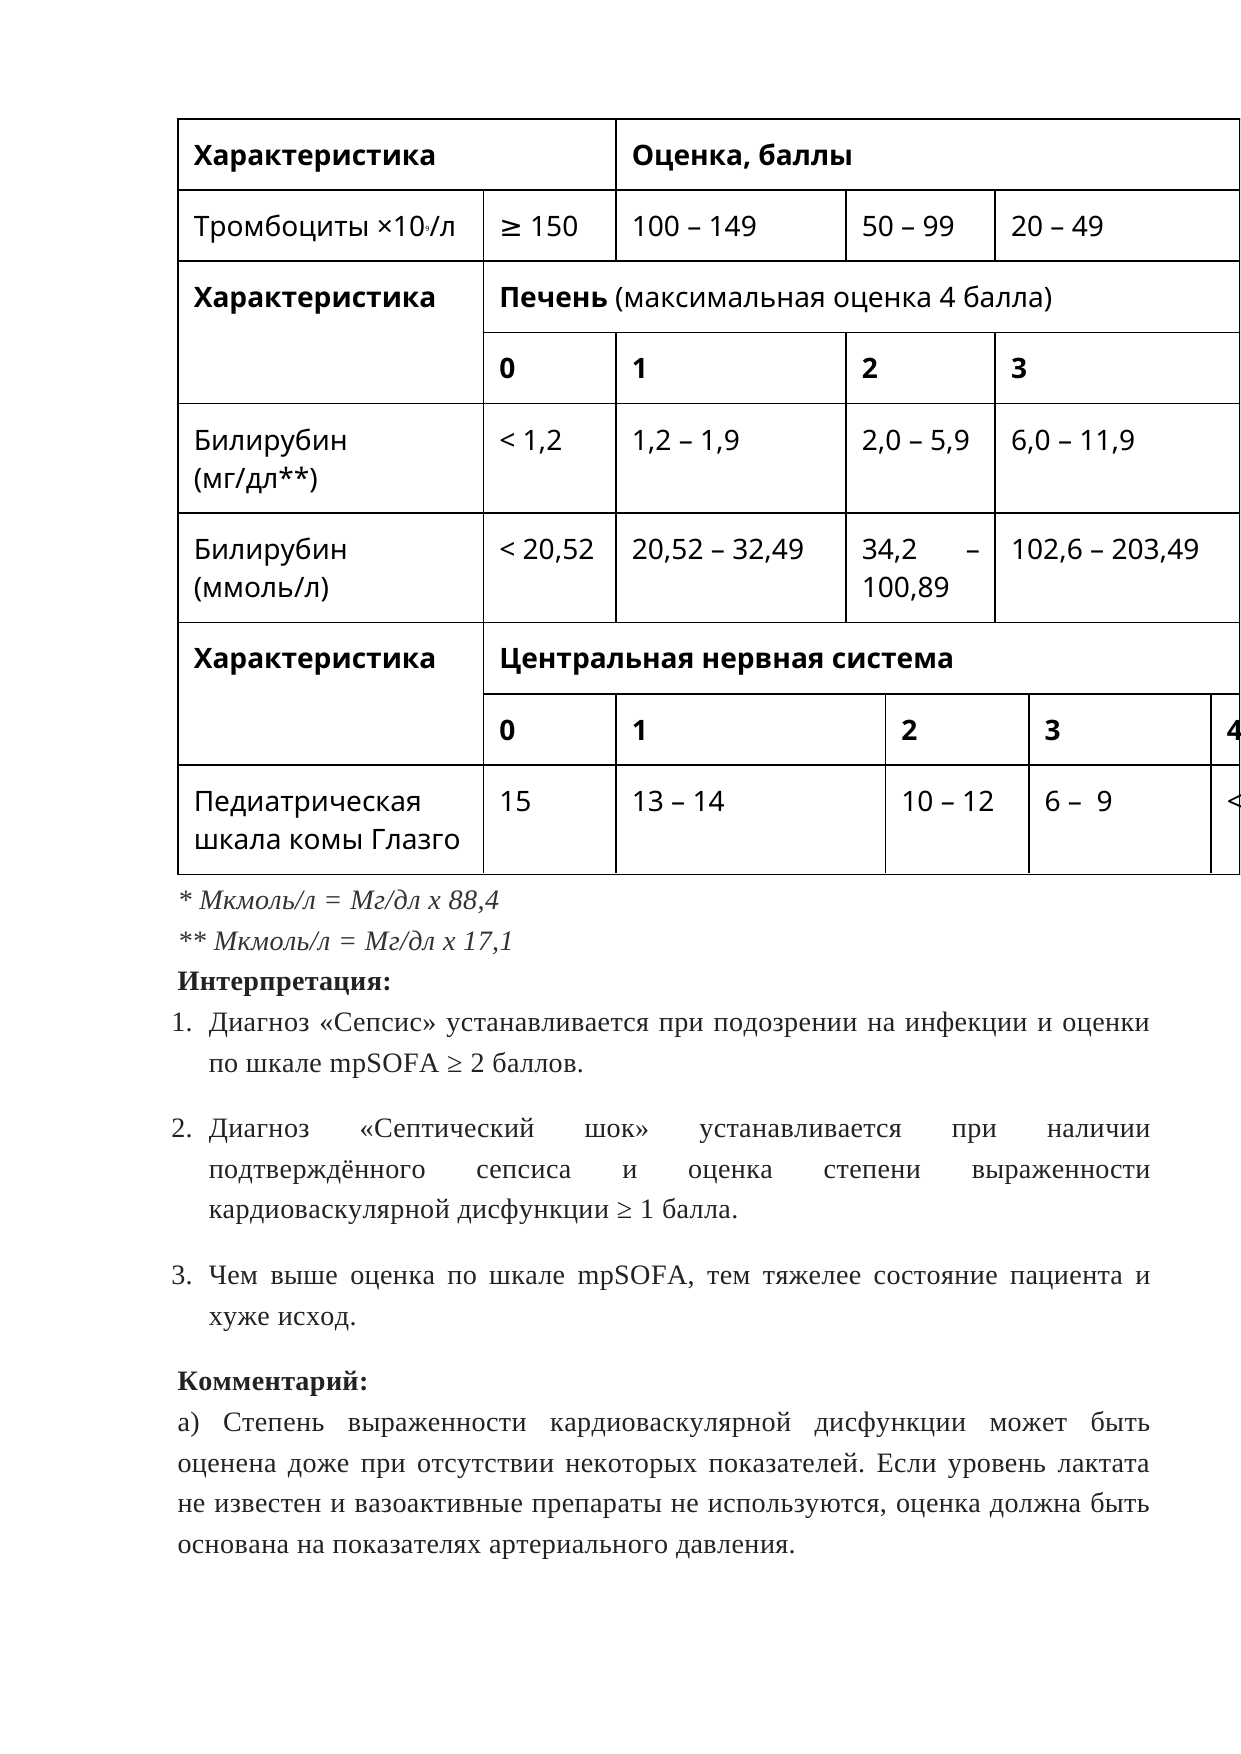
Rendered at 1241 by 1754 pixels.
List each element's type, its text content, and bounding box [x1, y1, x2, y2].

text ** Мкмоль/л = Мг/дл x 17,1 [177, 916, 1152, 956]
table_cell 4 [1212, 695, 1239, 764]
list Чем выше оценка по шкале mpSOFA, тем тяжелее состояние пациента и хуже исход. [171, 1250, 1152, 1331]
table_cell 1,2 – 1,9 [617, 404, 845, 512]
table_cell 0 [484, 333, 615, 403]
table_cell 100 – 149 [617, 191, 845, 260]
table_cell Билирубин (ммоль/л) [179, 514, 483, 622]
table_cell Тромбоциты ×109/л [179, 191, 483, 260]
table_cell 10 – 12 [886, 766, 1028, 873]
table_cell Педиатрическая шкала комы Глазго [179, 766, 483, 873]
table_cell 6 – 9 [1030, 766, 1210, 873]
list Диагноз «Сепсис» устанавливается при подозрении на инфекции и оценки по шкале mpSOFA ≥ 2 баллов. [171, 997, 1152, 1078]
table_cell 3 [996, 333, 1239, 403]
table_cell 34,2 – 100,89 [847, 514, 994, 622]
table_header Оценка, баллы [617, 120, 1239, 189]
table_cell ≥ 150 [484, 191, 615, 260]
table_cell 1 [617, 333, 845, 403]
table_cell Центральная нервная система [484, 623, 1239, 693]
table_cell Характеристика [179, 262, 483, 403]
list Диагноз «Септический шок» устанавливается при наличии подтверждённого сепсиса и оценка степени выраженности кардиоваскулярной дисфункции ≥ 1 балла. [171, 1103, 1152, 1225]
table_cell 6,0 – 11,9 [996, 404, 1239, 512]
table_cell 20 – 49 [996, 191, 1239, 260]
text а) Степень выраженности кардиоваскулярной дисфункции может быть оценена доже при отсутствии некоторых показателей. Если уровень лактата не известен и вазоактивные препараты не используются, оценка должна быть основана на показателях артериального давления. [177, 1397, 1152, 1559]
text Комментарий: [177, 1356, 1152, 1397]
table_cell 2 [886, 695, 1028, 764]
table_cell < 20,52 [484, 514, 615, 622]
table_cell 2,0 – 5,9 [847, 404, 994, 512]
text * Мкмоль/л = Мг/дл x 88,4 [177, 875, 1152, 916]
table_cell 1 [617, 695, 885, 764]
table_cell 0 [484, 695, 615, 764]
table_header Характеристика [179, 120, 615, 189]
text Интерпретация: [177, 956, 1152, 997]
table_cell 102,6 – 203,49 [996, 514, 1239, 622]
table_cell < 1,2 [484, 404, 615, 512]
table_cell 3 [1030, 695, 1210, 764]
table_cell Характеристика [179, 623, 483, 764]
table_cell < 6 [1212, 766, 1239, 873]
table_cell Билирубин (мг/дл**) [179, 404, 483, 512]
table_cell 20,52 – 32,49 [617, 514, 845, 622]
table_cell Печень (максимальная оценка 4 балла) [484, 262, 1239, 332]
table_cell 13 – 14 [617, 766, 885, 873]
table_cell 15 [484, 766, 615, 873]
table_cell 50 – 99 [847, 191, 994, 260]
table_cell 2 [847, 333, 994, 403]
